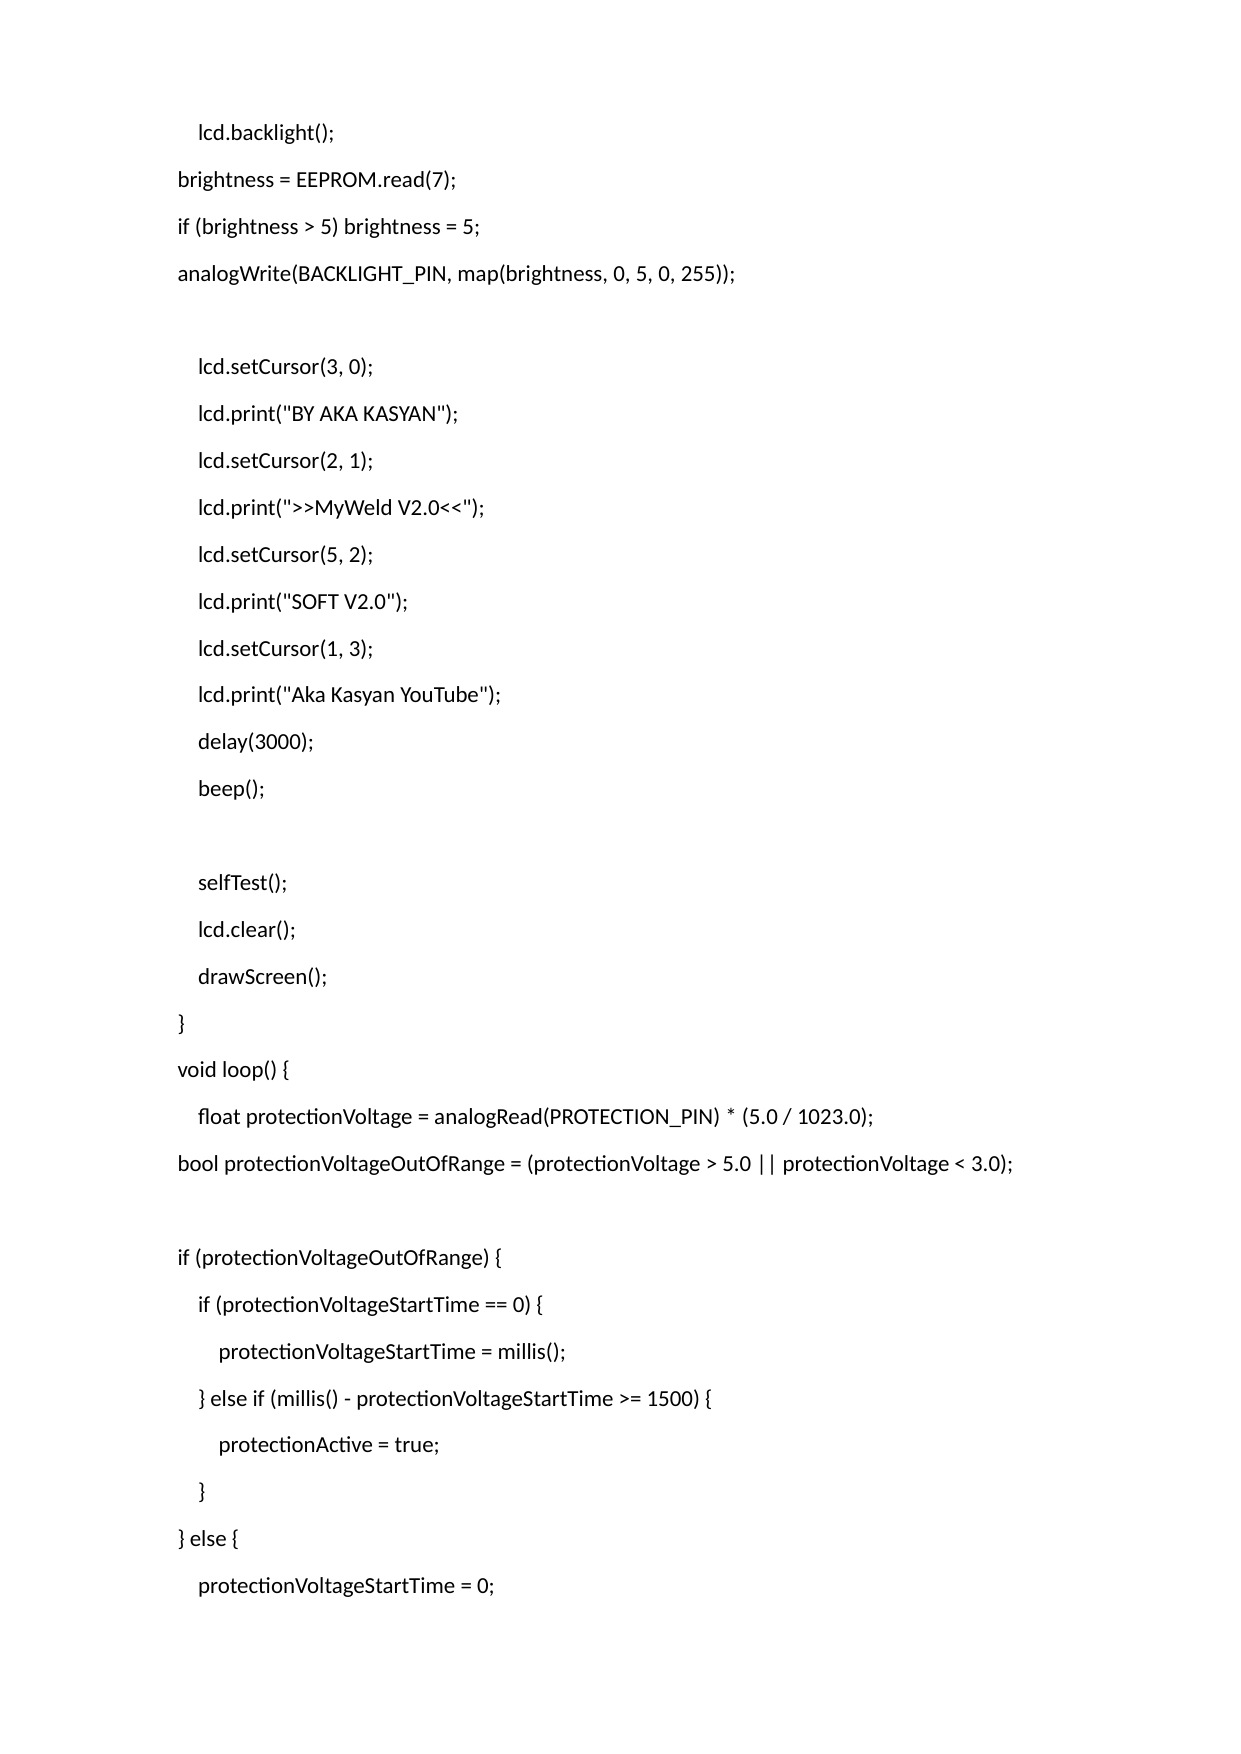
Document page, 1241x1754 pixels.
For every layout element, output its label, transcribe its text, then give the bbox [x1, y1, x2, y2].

text if (protectionVoltageOutOfRange) { [177, 1243, 1152, 1271]
text float protectionVoltage = analogRead(PROTECTION_PIN) * (5.0 / 1023.0); [177, 1102, 1152, 1131]
text protectionActive = true; [177, 1431, 1152, 1459]
text delay(3000); [177, 727, 1152, 756]
text lcd.print("SOFT V2.0"); [177, 587, 1152, 615]
text protectionVoltageStartTime = millis(); [177, 1337, 1152, 1365]
text lcd.setCursor(5, 2); [177, 540, 1152, 568]
text } [177, 1477, 1152, 1506]
text lcd.print("BY AKA KASYAN"); [177, 399, 1152, 427]
text analogWrite(BACKLIGHT_PIN, map(brightness, 0, 5, 0, 255)); [177, 259, 1152, 287]
text lcd.setCursor(3, 0); [177, 352, 1152, 381]
text lcd.backlight(); [177, 118, 1152, 146]
text if (brightness > 5) brightness = 5; [177, 212, 1152, 240]
text bool protectionVoltageOutOfRange = (protectionVoltage > 5.0 || protectionVoltage < 3.0); [177, 1149, 1152, 1177]
text lcd.print(">>MyWeld V2.0<<"); [177, 493, 1152, 521]
text } else if (millis() - protectionVoltageStartTime >= 1500) { [177, 1384, 1152, 1412]
text brightness = EEPROM.read(7); [177, 165, 1152, 193]
text selfTest(); [177, 868, 1152, 896]
text } [177, 1009, 1152, 1037]
text lcd.clear(); [177, 915, 1152, 943]
text void loop() { [177, 1056, 1152, 1084]
text lcd.print("Aka Kasyan YouTube"); [177, 681, 1152, 709]
text beep(); [177, 774, 1152, 802]
text drawScreen(); [177, 962, 1152, 990]
text } else { [177, 1524, 1152, 1552]
text lcd.setCursor(2, 1); [177, 446, 1152, 474]
text if (protectionVoltageStartTime == 0) { [177, 1290, 1152, 1318]
text protectionVoltageStartTime = 0; [177, 1571, 1152, 1599]
text lcd.setCursor(1, 3); [177, 634, 1152, 662]
